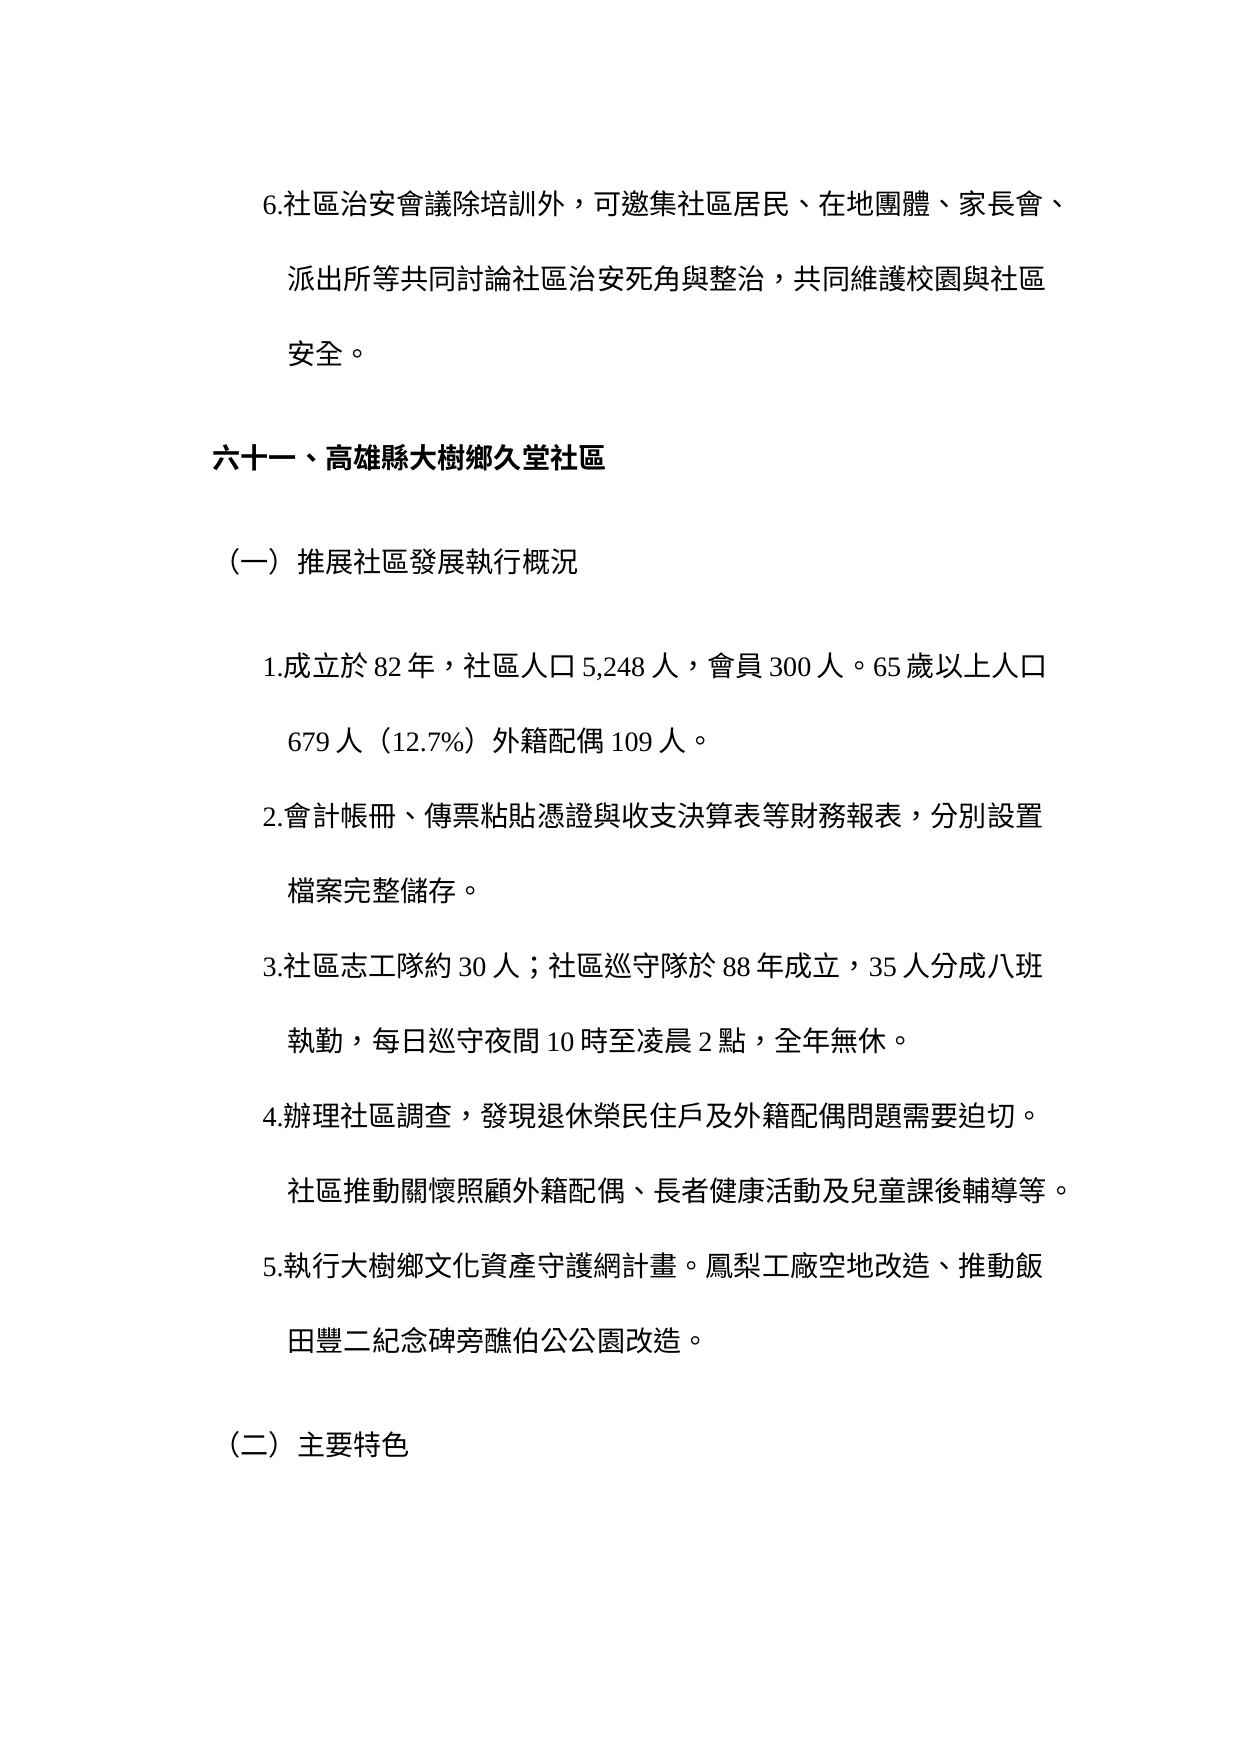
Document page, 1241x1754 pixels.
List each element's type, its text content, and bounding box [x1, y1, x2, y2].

text 5.執行大樹鄉文化資產守護網計畫。鳳梨工廠空地改造、推動飯田豐二紀念碑旁醮伯公公園改造。 [262, 1227, 1053, 1377]
text （一）推展社區發展執行概況 [187, 523, 1053, 598]
text （二）主要特色 [187, 1406, 1053, 1481]
text 3.社區志工隊約30人；社區巡守隊於88年成立，35人分成八班執勤，每日巡守夜間10時至凌晨2點，全年無休。 [262, 927, 1053, 1077]
text 4.辦理社區調查，發現退休榮民住戶及外籍配偶問題需要迫切。社區推動關懷照顧外籍配偶、長者健康活動及兒童課後輔導等。 [262, 1077, 1053, 1227]
text 六十一、高雄縣大樹鄉久堂社區 [187, 419, 1053, 494]
text 2.會計帳冊、傳票粘貼憑證與收支決算表等財務報表，分別設置檔案完整儲存。 [262, 777, 1053, 927]
text 6.社區治安會議除培訓外，可邀集社區居民、在地團體、家長會、派出所等共同討論社區治安死角與整治，共同維護校園與社區安全。 [262, 164, 1053, 389]
text 1.成立於82年，社區人口5,248人，會員300人。65歲以上人口679人（12.7%）外籍配偶109人。 [262, 627, 1053, 777]
